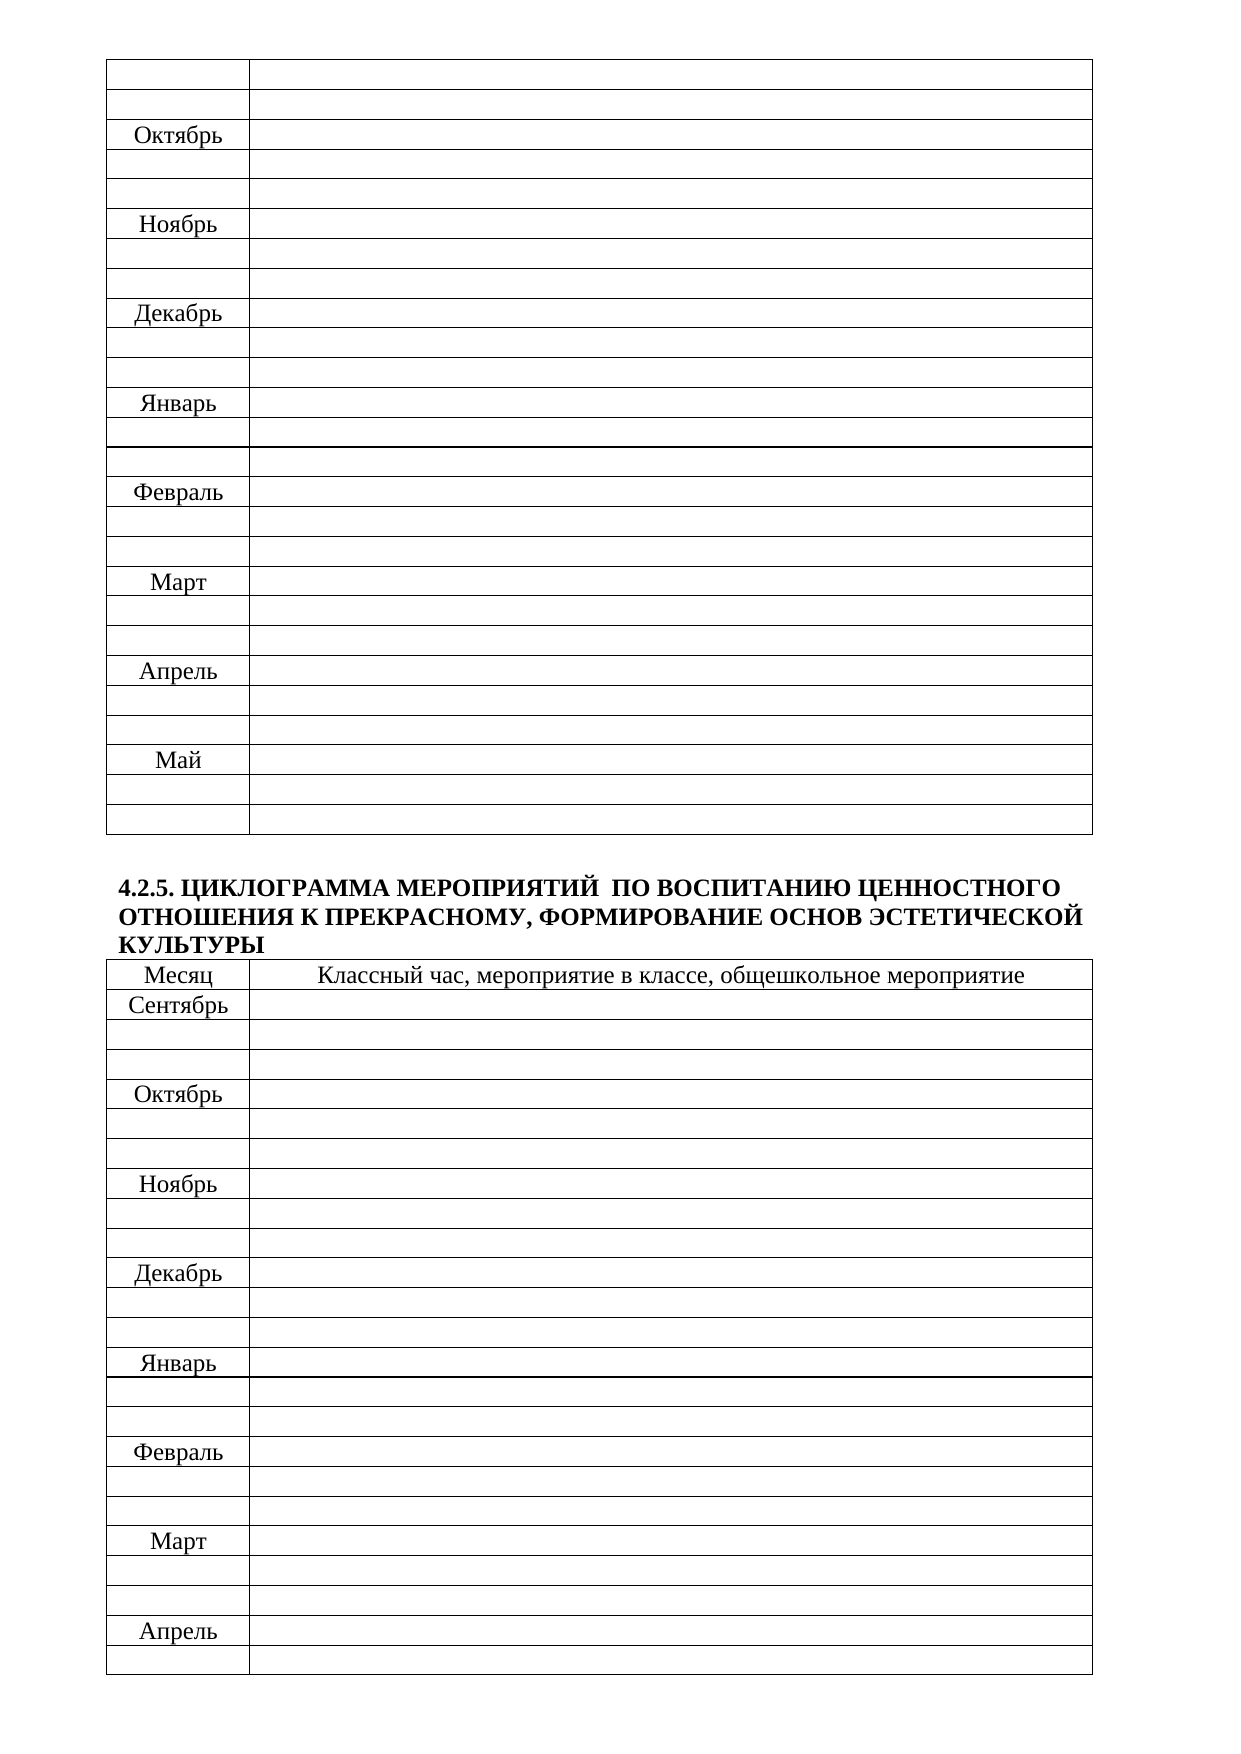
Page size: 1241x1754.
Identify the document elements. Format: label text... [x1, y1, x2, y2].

table_cell [250, 1526, 1092, 1555]
table_cell [250, 626, 1092, 655]
table_cell [250, 507, 1092, 536]
table_cell [107, 150, 249, 178]
table_cell Октябрь [107, 1080, 249, 1108]
table_cell [250, 537, 1092, 566]
table_cell [107, 328, 249, 357]
table_cell [250, 1050, 1092, 1078]
table_cell Апрель [107, 656, 249, 685]
table_cell [250, 1616, 1092, 1644]
table_cell [250, 299, 1092, 327]
table_cell Март [107, 567, 249, 595]
table_cell [107, 1378, 249, 1406]
table_cell [250, 90, 1092, 119]
table_cell [107, 686, 249, 714]
table_cell [107, 1556, 249, 1585]
table_cell [250, 418, 1092, 446]
table_cell [250, 179, 1092, 208]
table_cell [250, 448, 1092, 476]
table_cell [250, 1378, 1092, 1406]
table_cell [250, 150, 1092, 178]
table_cell [107, 775, 249, 804]
table_cell [250, 1497, 1092, 1525]
table_cell [250, 1080, 1092, 1108]
table_cell [107, 716, 249, 744]
table_cell [250, 120, 1092, 148]
table_cell [107, 1229, 249, 1257]
table_cell [250, 358, 1092, 387]
table_cell [107, 1020, 249, 1049]
table_cell [107, 239, 249, 268]
table_cell [107, 1646, 249, 1674]
table_cell [107, 1288, 249, 1317]
table_cell [250, 239, 1092, 268]
table_cell [107, 179, 249, 208]
table_cell [107, 1467, 249, 1496]
table_cell [107, 60, 249, 89]
table_cell Сентябрь [107, 990, 249, 1019]
table_cell Январь [107, 388, 249, 417]
table_cell [107, 358, 249, 387]
table_cell [250, 1348, 1092, 1376]
table_cell [250, 656, 1092, 685]
table_cell [250, 1020, 1092, 1049]
table_cell [250, 745, 1092, 774]
table_cell Январь [107, 1348, 249, 1376]
table_cell [250, 1139, 1092, 1168]
table_cell [250, 990, 1092, 1019]
table_cell Ноябрь [107, 1169, 249, 1198]
table_cell [250, 1437, 1092, 1466]
table_cell [250, 1646, 1092, 1674]
table_header Классный час, мероприятие в классе, общешкольное мероприятие [250, 960, 1092, 989]
table_cell [250, 328, 1092, 357]
table_cell [250, 209, 1092, 238]
table_cell [250, 477, 1092, 506]
table_cell [250, 775, 1092, 804]
table_cell [107, 805, 249, 834]
table_cell [250, 1258, 1092, 1287]
table_cell [250, 1318, 1092, 1347]
table_cell Февраль [107, 1437, 249, 1466]
table_cell [250, 1407, 1092, 1436]
table_cell [250, 1586, 1092, 1615]
table_cell Декабрь [107, 1258, 249, 1287]
table_cell Март [107, 1526, 249, 1555]
table_cell [250, 388, 1092, 417]
table_cell Декабрь [107, 299, 249, 327]
table_cell [107, 596, 249, 625]
table_cell [250, 269, 1092, 297]
table_cell Апрель [107, 1616, 249, 1644]
table_cell Февраль [107, 477, 249, 506]
table_cell [107, 418, 249, 446]
table_cell [107, 448, 249, 476]
table_cell [250, 1229, 1092, 1257]
table_cell [107, 269, 249, 297]
table_header Месяц [107, 960, 249, 989]
table_cell [250, 1288, 1092, 1317]
table_cell [250, 805, 1092, 834]
table_cell [107, 1407, 249, 1436]
table_cell [250, 1556, 1092, 1585]
table_cell [250, 1199, 1092, 1227]
table_cell [107, 537, 249, 566]
table_cell Ноябрь [107, 209, 249, 238]
table_cell [107, 507, 249, 536]
table_cell Октябрь [107, 120, 249, 148]
table_cell [107, 626, 249, 655]
table_cell [250, 567, 1092, 595]
table_cell [250, 596, 1092, 625]
table_cell [107, 90, 249, 119]
table_cell [107, 1318, 249, 1347]
table_cell [107, 1050, 249, 1078]
table_cell [250, 1169, 1092, 1198]
table_cell [250, 1467, 1092, 1496]
table_cell Май [107, 745, 249, 774]
table_cell [107, 1199, 249, 1227]
table_cell [250, 1109, 1092, 1138]
table_cell [250, 60, 1092, 89]
table_cell [107, 1497, 249, 1525]
table_cell [107, 1586, 249, 1615]
text 4.2.5. Циклограмма мероприятий по воспитанию ценностного отношения к прекрасному, формирование основ эстетической культуры [118, 873, 1181, 959]
table_cell [250, 686, 1092, 714]
table_cell [250, 716, 1092, 744]
table_cell [107, 1139, 249, 1168]
table_cell [107, 1109, 249, 1138]
